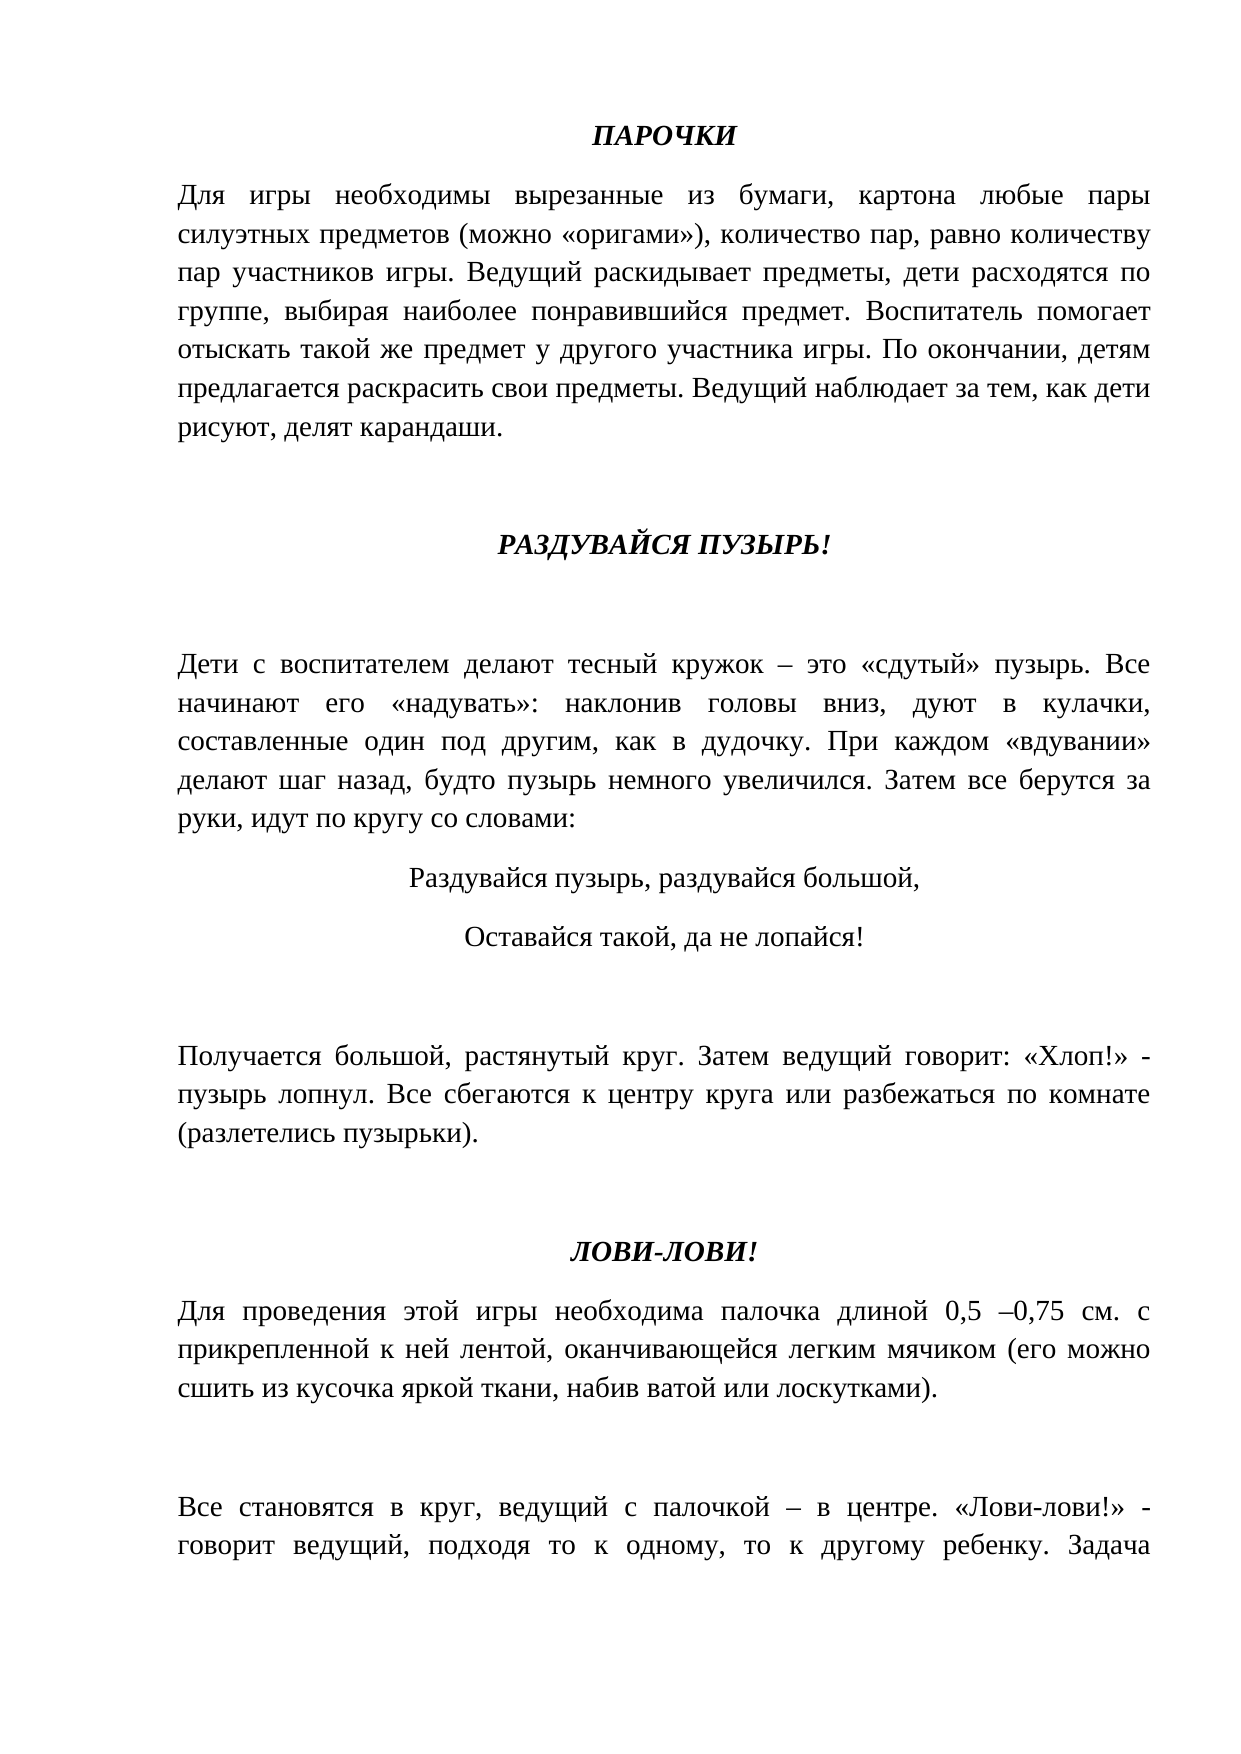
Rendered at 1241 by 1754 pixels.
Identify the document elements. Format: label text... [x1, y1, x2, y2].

text Оставайся такой, да не лопайся! [177, 919, 1152, 953]
text Для проведения этой игры необходима палочка длиной 0,5 –0,75 см. с прикрепленной к ней лентой, оканчивающейся легким мячиком (его можно сшить из кусочка яркой ткани, набив ватой или лоскутками). [177, 1293, 1152, 1404]
text Дети с воспитателем делают тесный кружок – это «сдутый» пузырь. Все начинают его «надувать»: наклонив головы вниз, дуют в кулачки, составленные один под другим, как в дудочку. При каждом «вдувании» делают шаг назад, будто пузырь немного увеличился. Затем все берутся за руки, идут по кругу со словами: [177, 646, 1152, 834]
text ПАРОЧКИ [177, 118, 1152, 152]
text РАЗДУВАЙСЯ ПУЗЫРЬ! [177, 527, 1152, 561]
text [177, 1489, 1152, 1561]
text Получается большой, растянутый круг. Затем ведущий говорит: «Хлоп!» - пузырь лопнул. Все сбегаются к центру круга или разбежаться по комнате (разлетелись пузырьки). [177, 1038, 1152, 1148]
text ЛОВИ-ЛОВИ! [177, 1234, 1152, 1267]
text Для игры необходимы вырезанные из бумаги, картона любые пары силуэтных предметов (можно «оригами»), количество пар, равно количеству пар участников игры. Ведущий раскидывает предметы, дети расходятся по группе, выбирая наиболее понравившийся предмет. Воспитатель помогает отыскать такой же предмет у другого участника игры. По окончании, детям предлагается раскрасить свои предметы. Ведущий наблюдает за тем, как дети рисуют, делят карандаши. [177, 177, 1152, 442]
text Раздувайся пузырь, раздувайся большой, [177, 860, 1152, 893]
